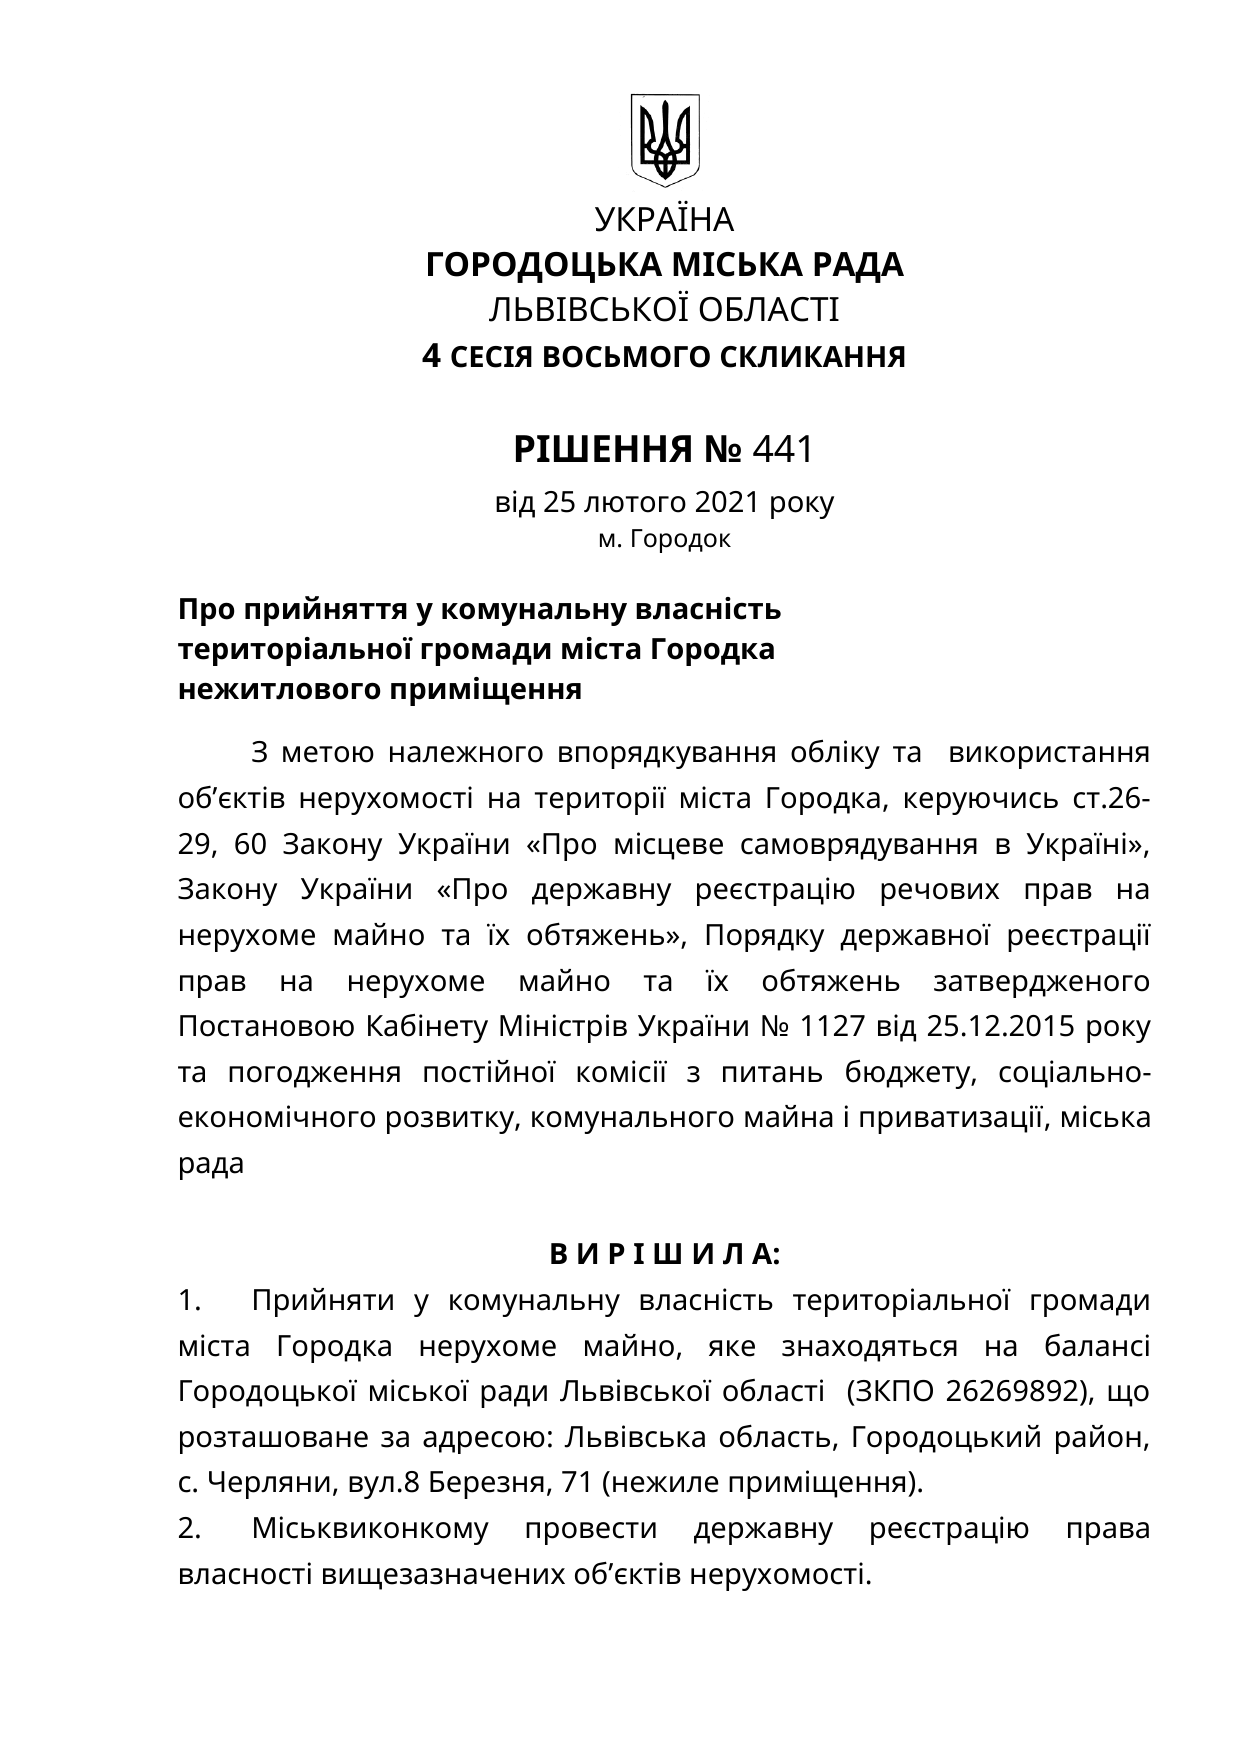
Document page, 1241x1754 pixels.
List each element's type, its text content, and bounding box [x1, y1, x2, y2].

text від 25 лютого 2021 року [177, 481, 1152, 521]
text ГОРОДОЦЬКА МІСЬКА РАДА [177, 241, 1152, 286]
text В И Р І Ш И Л А: [177, 1233, 1152, 1273]
text м. Городок [177, 521, 1152, 555]
text З метою належного впорядкування обліку та використання об’єктів нерухомості на території міста Городка, керуючись ст.26-29, 60 Закону України «Про місцеве самоврядування в Україні», Закону України «Про державну реєстрацію речових прав на нерухоме майно та їх обтяжень», Порядку державної реєстрації прав на нерухоме майно та їх обтяжень затвердженого Постановою Кабінету Міністрів України № 1127 від 25.12.2015 року та погодження постійної комісії з питань бюджету, соціально-економічного розвитку, комунального майна і приватизації, міська рада [177, 732, 1152, 1182]
text Про прийняття у комунальну власність [177, 588, 1152, 628]
text ЛЬВІВСЬКОЇ ОБЛАСТІ [177, 286, 1152, 332]
text територіальної громади міста Городка [177, 628, 1152, 668]
text 4 сесія восьмого скликання [177, 332, 1152, 377]
text РІШЕННЯ № 441 [177, 423, 1152, 474]
text УКРАЇНА [177, 195, 1152, 241]
list Міськвиконкому провести державну реєстрацію права власності вищезазначених об’єктів нерухомості. [177, 1507, 1152, 1593]
list Прийняти у комунальну власність територіальної громади міста Городка нерухоме майно, яке знаходяться на балансі Городоцької міської ради Львівської області (ЗКПО 26269892), що розташоване за адресою: Львівська область, Городоцький район, с. Черляни, вул.8 Березня, 71 (нежиле приміщення). [177, 1279, 1152, 1501]
picture [618, 88, 711, 192]
text нежитлового приміщення [177, 668, 1152, 708]
